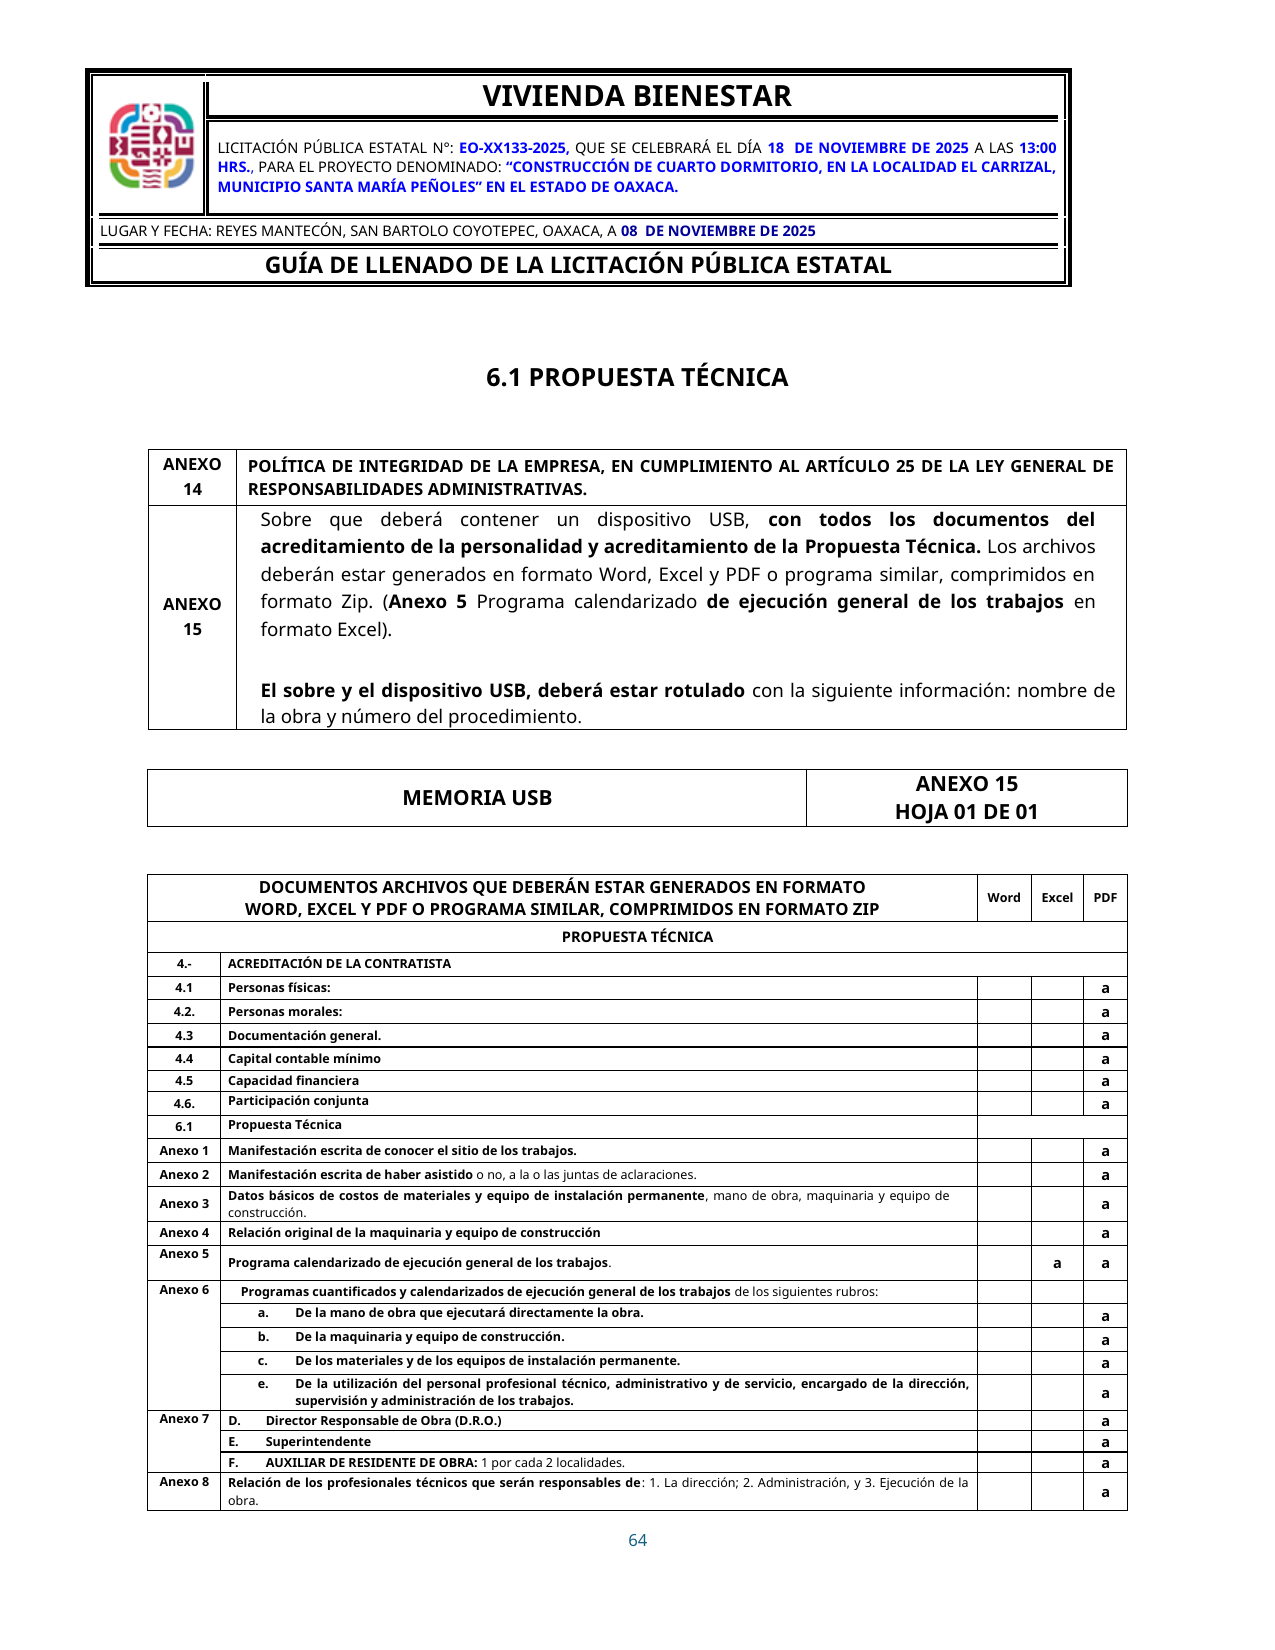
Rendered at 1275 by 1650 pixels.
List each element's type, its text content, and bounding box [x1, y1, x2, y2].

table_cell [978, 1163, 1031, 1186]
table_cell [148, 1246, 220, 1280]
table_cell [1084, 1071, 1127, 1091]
text 6.1 PROPUESTA TÉCNICA [148, 359, 1127, 393]
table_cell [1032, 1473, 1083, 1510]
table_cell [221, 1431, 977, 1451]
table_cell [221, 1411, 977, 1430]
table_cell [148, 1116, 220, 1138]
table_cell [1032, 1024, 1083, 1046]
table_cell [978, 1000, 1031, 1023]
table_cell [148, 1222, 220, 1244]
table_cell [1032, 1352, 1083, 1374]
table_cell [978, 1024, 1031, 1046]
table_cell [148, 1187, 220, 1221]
picture [98, 95, 203, 194]
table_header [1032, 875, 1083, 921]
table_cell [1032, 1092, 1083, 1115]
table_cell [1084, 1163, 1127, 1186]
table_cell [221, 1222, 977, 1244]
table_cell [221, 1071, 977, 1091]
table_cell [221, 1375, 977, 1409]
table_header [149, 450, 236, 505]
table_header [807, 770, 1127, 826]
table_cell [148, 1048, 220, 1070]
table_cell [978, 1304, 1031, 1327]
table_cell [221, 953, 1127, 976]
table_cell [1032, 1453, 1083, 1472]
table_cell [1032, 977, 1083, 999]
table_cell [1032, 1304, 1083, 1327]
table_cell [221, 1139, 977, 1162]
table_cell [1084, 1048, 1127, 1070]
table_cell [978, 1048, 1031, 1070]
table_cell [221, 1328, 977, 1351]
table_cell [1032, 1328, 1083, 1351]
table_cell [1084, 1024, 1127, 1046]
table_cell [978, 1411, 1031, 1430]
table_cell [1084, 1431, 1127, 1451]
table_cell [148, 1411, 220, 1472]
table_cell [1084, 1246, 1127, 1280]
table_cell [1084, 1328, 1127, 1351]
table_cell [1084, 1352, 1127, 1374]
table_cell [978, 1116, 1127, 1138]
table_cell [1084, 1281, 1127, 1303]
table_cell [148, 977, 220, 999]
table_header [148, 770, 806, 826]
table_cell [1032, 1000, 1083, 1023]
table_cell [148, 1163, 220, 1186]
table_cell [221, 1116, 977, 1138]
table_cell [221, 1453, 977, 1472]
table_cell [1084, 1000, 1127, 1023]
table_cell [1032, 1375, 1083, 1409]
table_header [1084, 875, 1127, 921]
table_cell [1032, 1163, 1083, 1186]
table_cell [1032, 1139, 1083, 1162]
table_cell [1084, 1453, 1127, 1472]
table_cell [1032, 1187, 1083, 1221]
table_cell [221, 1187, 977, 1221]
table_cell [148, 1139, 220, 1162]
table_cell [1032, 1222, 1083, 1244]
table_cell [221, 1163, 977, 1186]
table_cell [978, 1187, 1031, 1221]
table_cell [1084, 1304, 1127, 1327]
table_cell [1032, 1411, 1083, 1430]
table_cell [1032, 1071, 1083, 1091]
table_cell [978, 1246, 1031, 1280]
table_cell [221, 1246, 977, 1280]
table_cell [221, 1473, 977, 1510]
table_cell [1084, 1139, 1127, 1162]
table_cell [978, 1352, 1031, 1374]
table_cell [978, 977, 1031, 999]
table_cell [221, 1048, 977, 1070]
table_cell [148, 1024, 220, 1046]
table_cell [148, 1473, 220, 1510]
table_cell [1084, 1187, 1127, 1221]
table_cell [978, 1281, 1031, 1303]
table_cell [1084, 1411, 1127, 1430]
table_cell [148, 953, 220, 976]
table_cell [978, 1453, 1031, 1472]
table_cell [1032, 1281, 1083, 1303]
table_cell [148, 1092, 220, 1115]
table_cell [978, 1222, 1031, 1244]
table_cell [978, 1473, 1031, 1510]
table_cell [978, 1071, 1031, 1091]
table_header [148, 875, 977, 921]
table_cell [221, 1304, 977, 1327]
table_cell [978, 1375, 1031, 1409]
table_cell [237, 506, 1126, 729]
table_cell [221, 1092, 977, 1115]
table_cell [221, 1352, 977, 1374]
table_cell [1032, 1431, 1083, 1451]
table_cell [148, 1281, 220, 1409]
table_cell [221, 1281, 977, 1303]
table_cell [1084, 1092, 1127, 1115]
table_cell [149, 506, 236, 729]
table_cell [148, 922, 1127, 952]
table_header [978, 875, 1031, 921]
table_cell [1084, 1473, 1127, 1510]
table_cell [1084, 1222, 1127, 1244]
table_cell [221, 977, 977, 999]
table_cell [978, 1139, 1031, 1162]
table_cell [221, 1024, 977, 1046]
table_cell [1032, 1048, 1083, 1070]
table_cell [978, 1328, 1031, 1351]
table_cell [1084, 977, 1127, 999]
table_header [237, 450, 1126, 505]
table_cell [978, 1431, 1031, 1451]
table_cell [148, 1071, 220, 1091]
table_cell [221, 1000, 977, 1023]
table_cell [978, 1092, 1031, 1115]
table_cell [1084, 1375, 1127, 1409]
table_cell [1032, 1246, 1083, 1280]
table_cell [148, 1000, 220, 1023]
